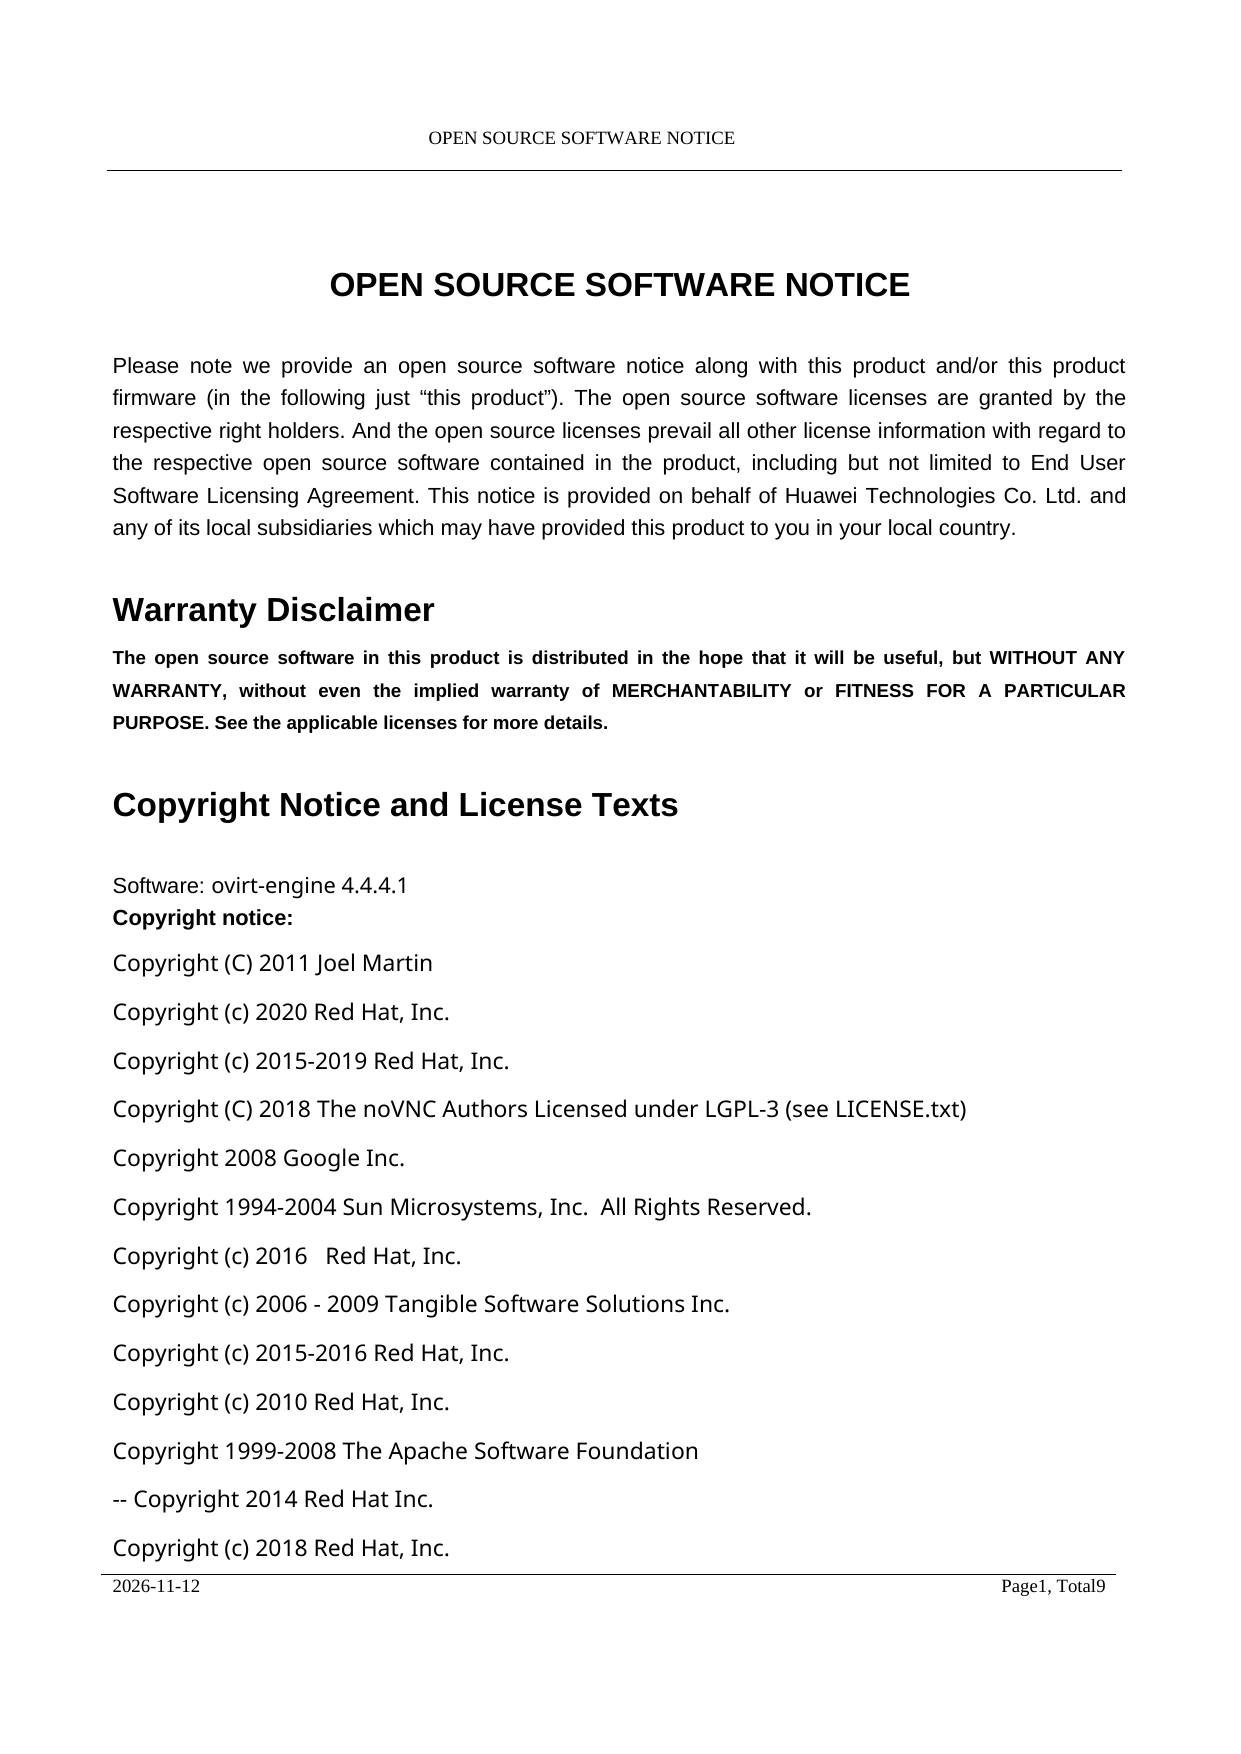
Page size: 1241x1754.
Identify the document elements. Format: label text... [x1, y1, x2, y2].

text Warranty Disclaimer [112, 576, 1128, 641]
text The open source software in this product is distributed in the hope that it will be useful, but WITHOUT ANY WARRANTY, without even the implied warranty of MERCHANTABILITY or FITNESS FOR A PARTICULAR PURPOSE. See the applicable licenses for more details. [112, 641, 1128, 739]
text Please note we provide an open source software notice along with this product and/or this product firmware (in the following just “this product”). The open source software licenses are granted by the respective right holders. And the open source licenses prevail all other license information with regard to the respective open source software contained in the product, including but not limited to End User Software Licensing Agreement. This notice is provided on behalf of Huawei Technologies Co. Ltd. and any of its local subsidiaries which may have provided this product to you in your local country. [112, 349, 1128, 544]
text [112, 947, 1128, 1564]
text OPEN SOURCE SOFTWARE NOTICE [112, 251, 1128, 316]
text Copyright Notice and License Texts [112, 771, 1128, 836]
text Copyright notice: [112, 901, 1128, 934]
text Software: ovirt-engine 4.4.4.1 [112, 869, 1128, 901]
